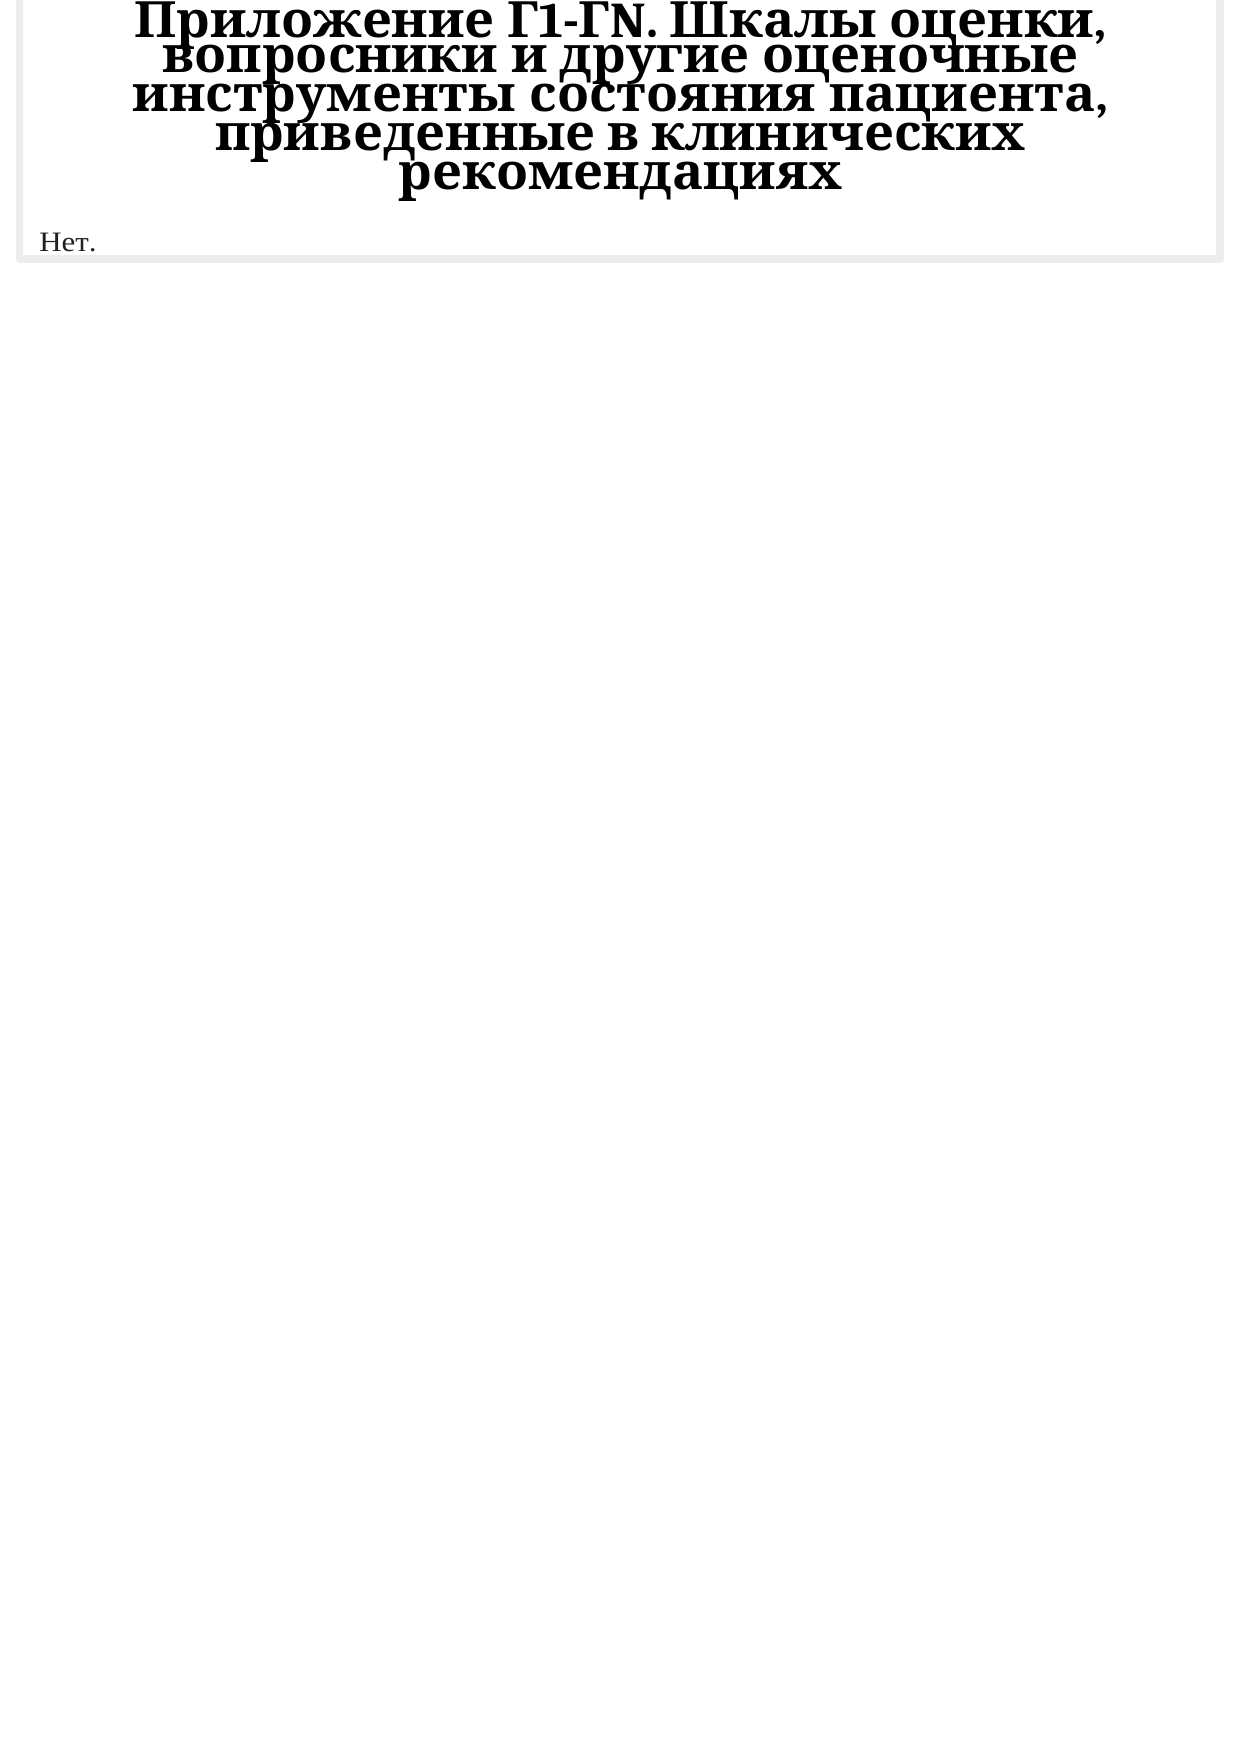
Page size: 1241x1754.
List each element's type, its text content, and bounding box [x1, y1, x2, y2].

subtitle Приложение Г1-ГN. Шкалы оценки, вопросники и другие оценочные инструменты состояния пациента, приведенные в клинических рекомендациях [48, 6, 1192, 202]
text Нет. [39, 225, 1213, 257]
